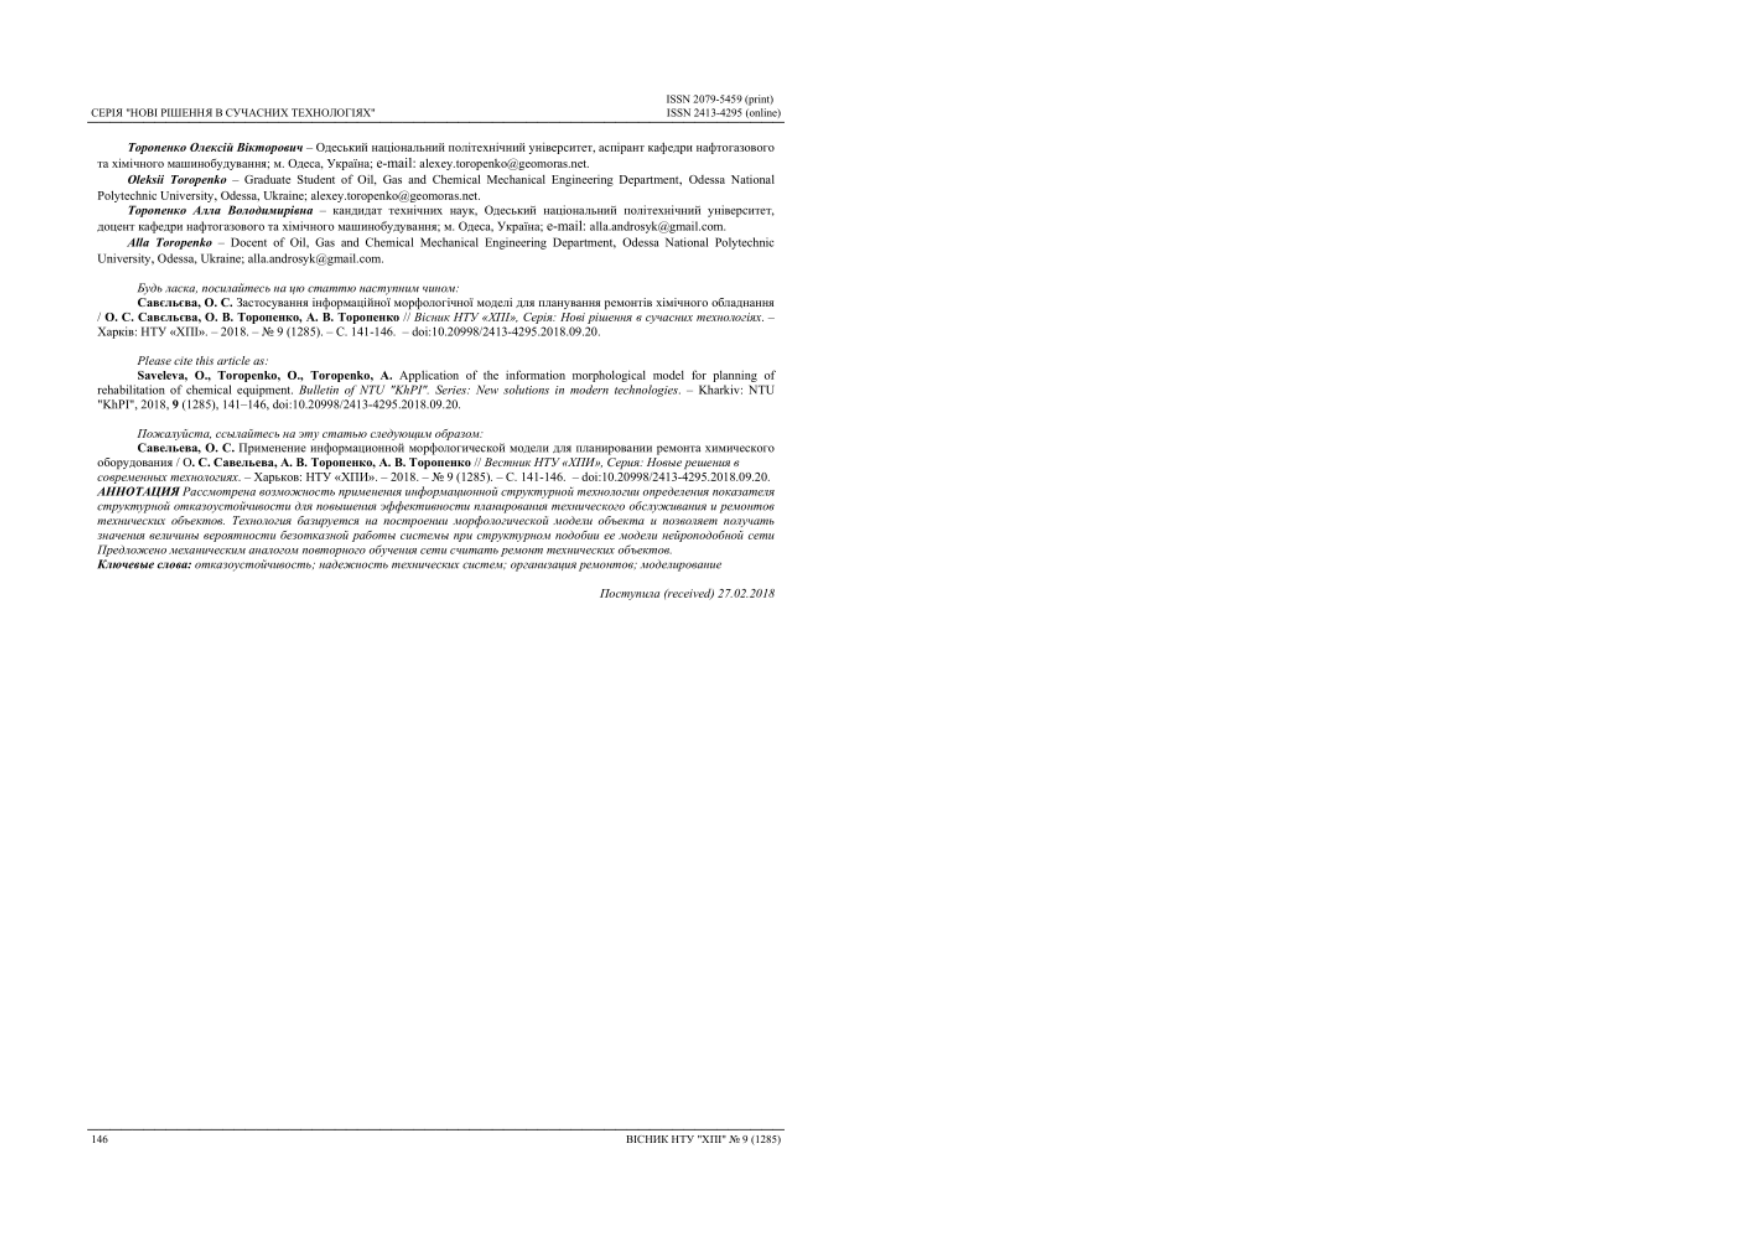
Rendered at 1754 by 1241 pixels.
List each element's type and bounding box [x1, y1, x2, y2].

picture [29, 29, 834, 1197]
